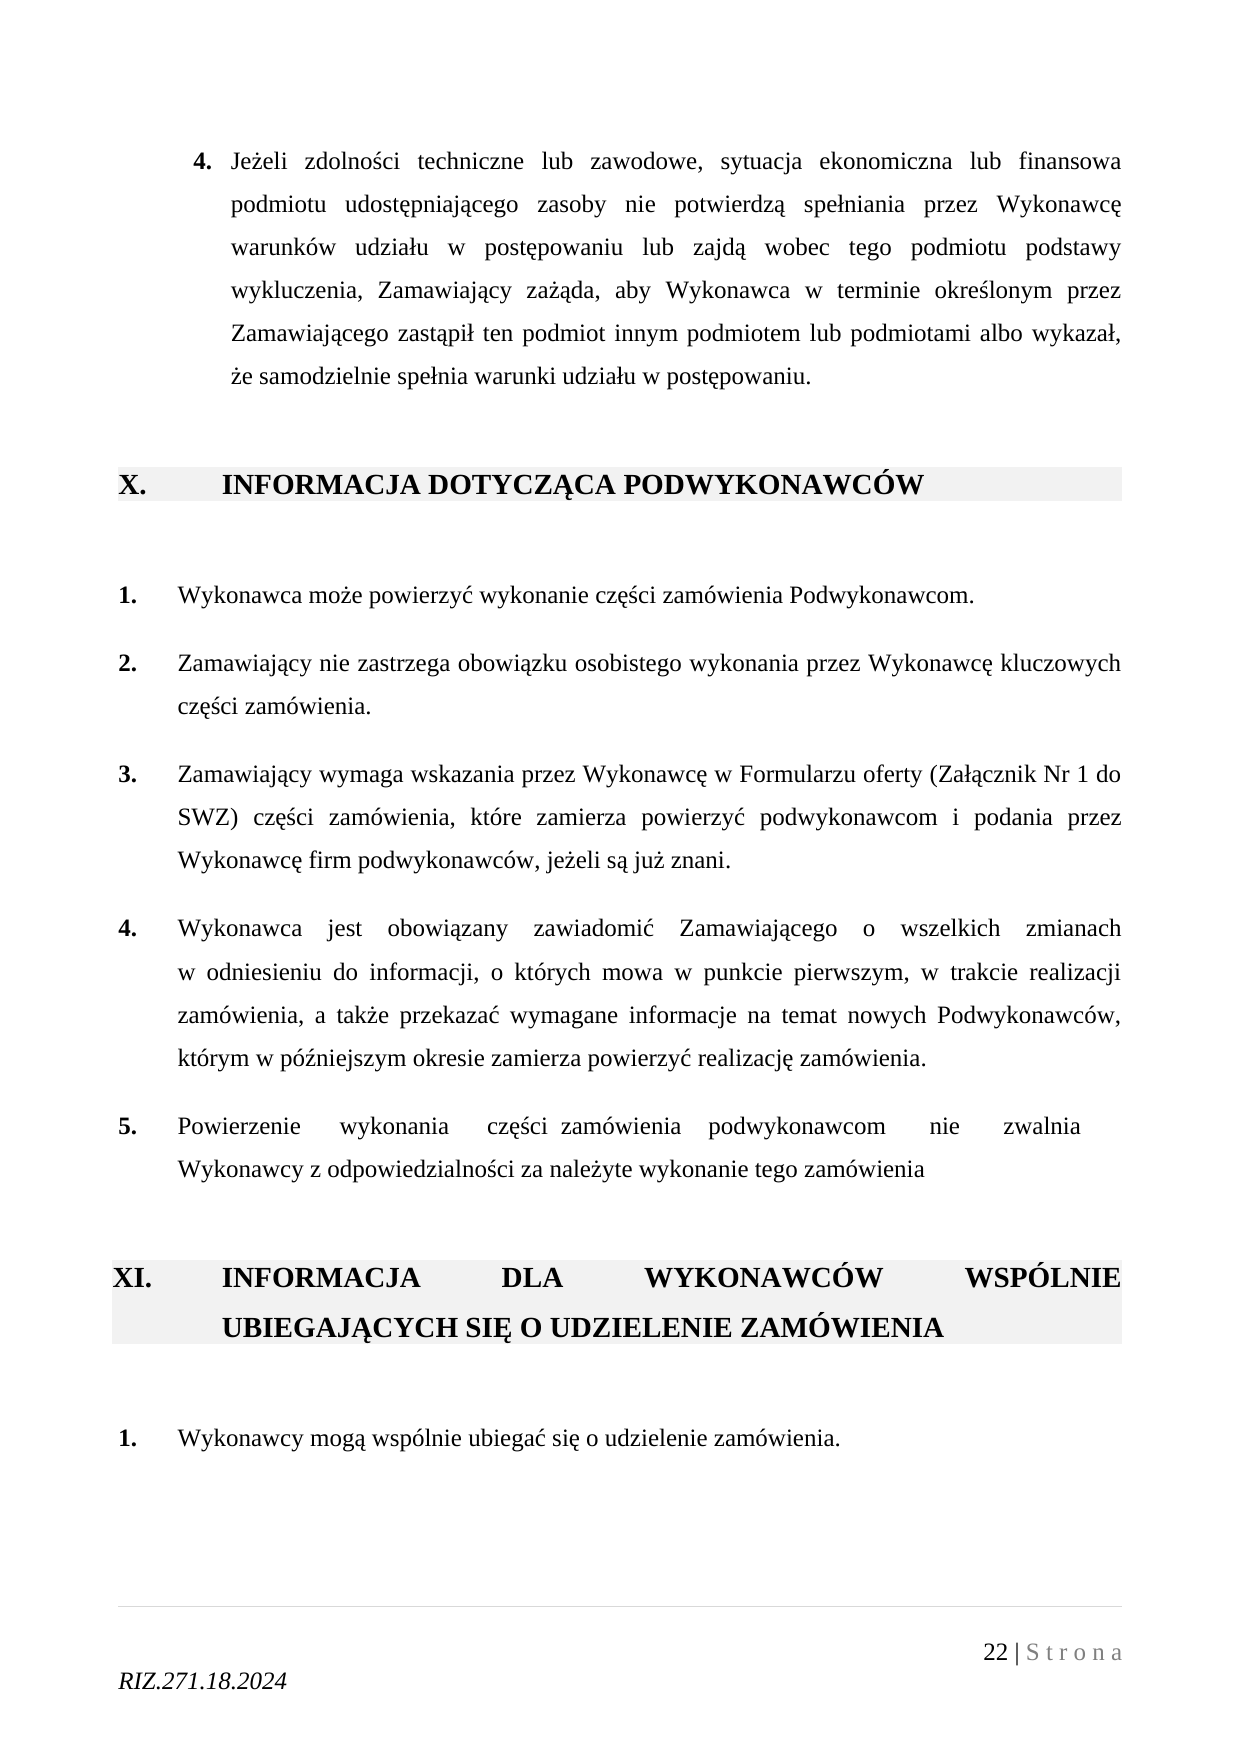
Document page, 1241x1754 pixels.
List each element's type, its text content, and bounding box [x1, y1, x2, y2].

list Wykonawcy mogą wspólnie ubiegać się o udzielenie zamówienia. [118, 1423, 1122, 1452]
list Wykonawca jest obowiązany zawiadomić Zamawiającego o wszelkich zmianach w odniesieniu do informacji, o których mowa w punkcie pierwszym, w trakcie realizacji zamówienia, a także przekazać wymagane informacje na temat nowych Podwykonawców, którym w późniejszym okresie zamierza powierzyć realizację zamówienia. [118, 913, 1122, 1072]
list Zamawiający nie zastrzega obowiązku osobistego wykonania przez Wykonawcę kluczowych części zamówienia. [118, 648, 1122, 720]
subtitle INFORMACJA DOTYCZĄCA PODWYKONAWCÓW [118, 467, 1122, 501]
subtitle INFORMACJA DLA WYKONAWCÓW WSPÓLNIE UBIEGAJĄCYCH SIĘ O UDZIELENIE ZAMÓWIENIA [112, 1260, 1122, 1344]
list Jeżeli zdolności techniczne lub zawodowe, sytuacja ekonomiczna lub finansowa podmiotu udostępniającego zasoby nie potwierdzą spełniania przez Wykonawcę warunków udziału w postępowaniu lub zajdą wobec tego podmiotu podstawy wykluczenia, Zamawiający zażąda, aby Wykonawca w terminie określonym przez Zamawiającego zastąpił ten podmiot innym podmiotem lub podmiotami albo wykazał, że samodzielnie spełnia warunki udziału w postępowaniu. [193, 146, 1122, 390]
list Powierzenie wykonania części zamówienia podwykonawcom nie zwalnia Wykonawcy z odpowiedzialności za należyte wykonanie tego zamówienia [118, 1111, 1122, 1183]
list Wykonawca może powierzyć wykonanie części zamówienia Podwykonawcom. [118, 580, 1122, 608]
list Zamawiający wymaga wskazania przez Wykonawcę w Formularzu oferty (Załącznik Nr 1 do SWZ) części zamówienia, które zamierza powierzyć podwykonawcom i podania przez Wykonawcę firm podwykonawców, jeżeli są już znani. [118, 759, 1122, 874]
